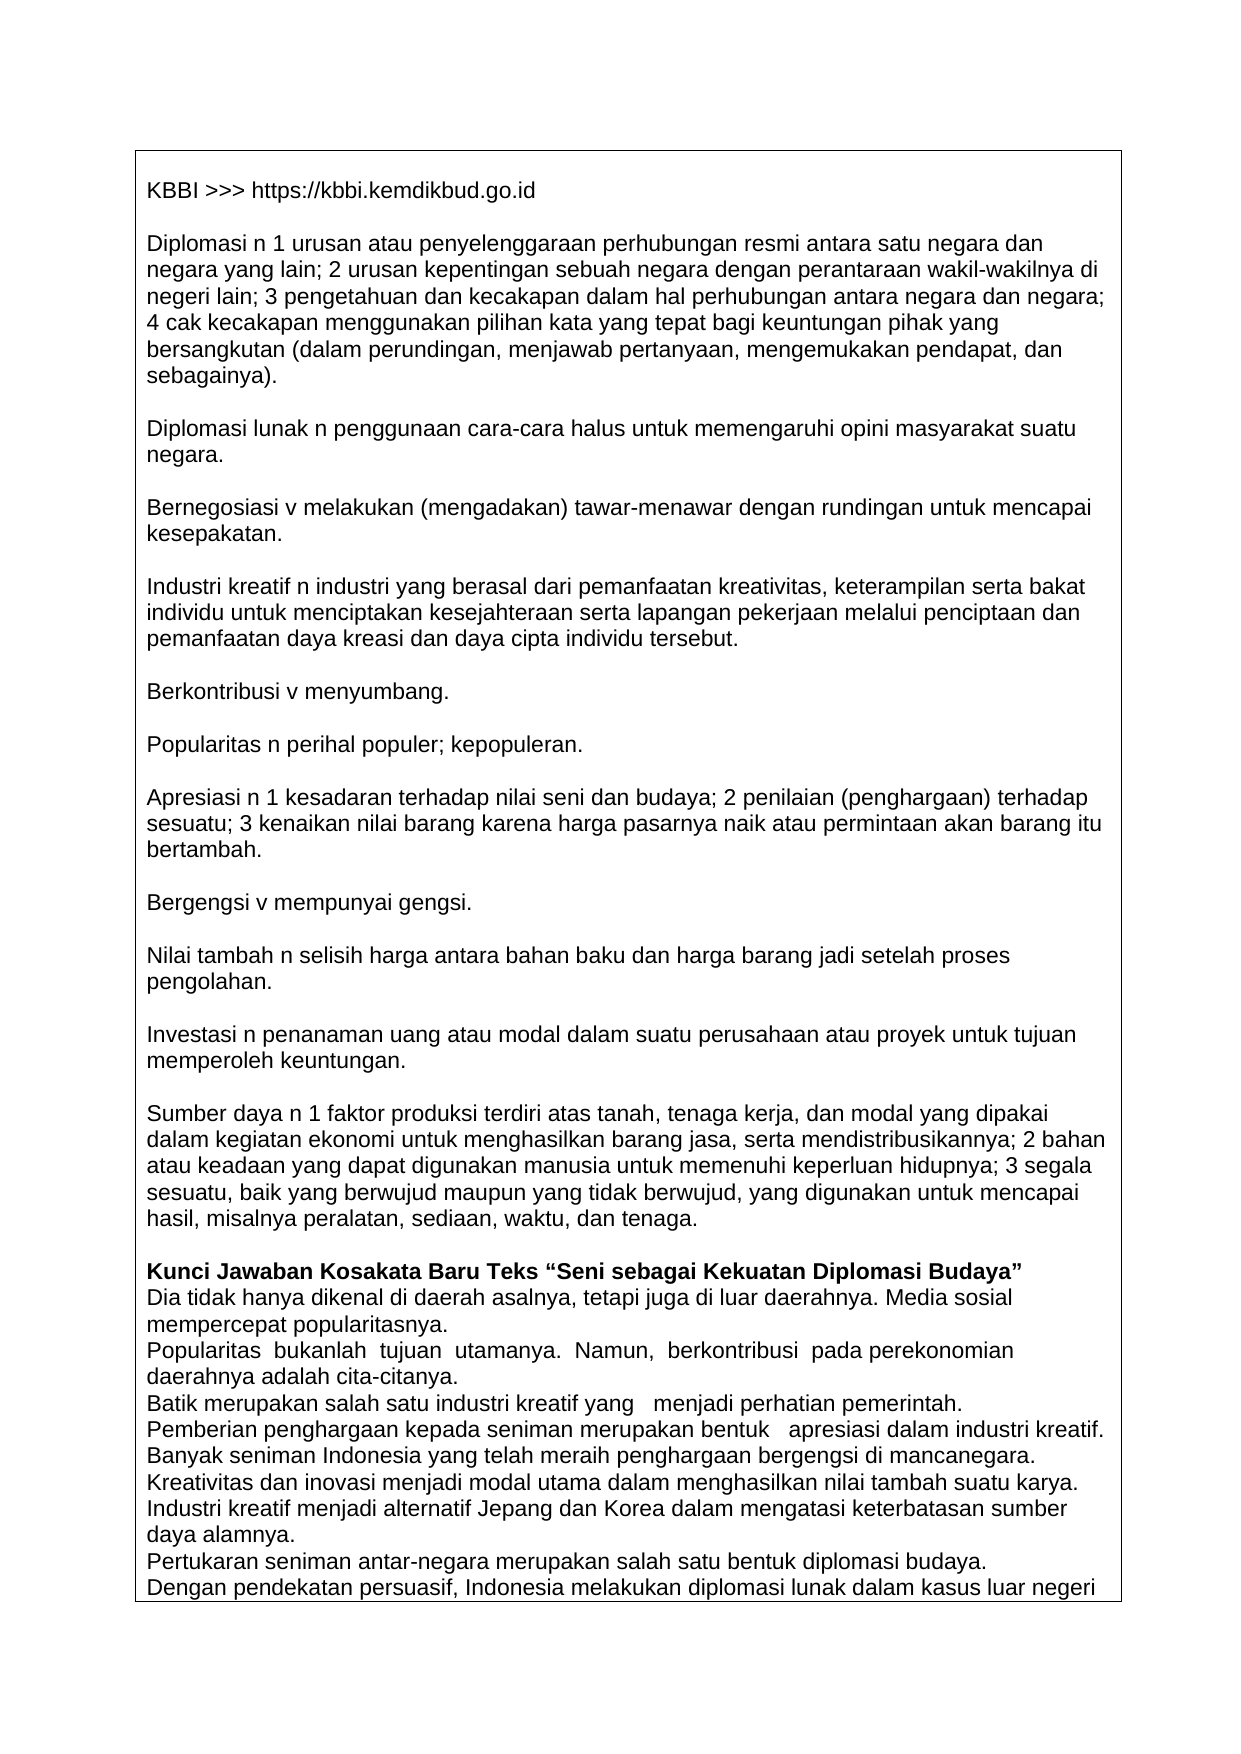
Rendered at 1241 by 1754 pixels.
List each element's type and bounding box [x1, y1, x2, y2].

table_cell [136, 151, 1121, 1601]
